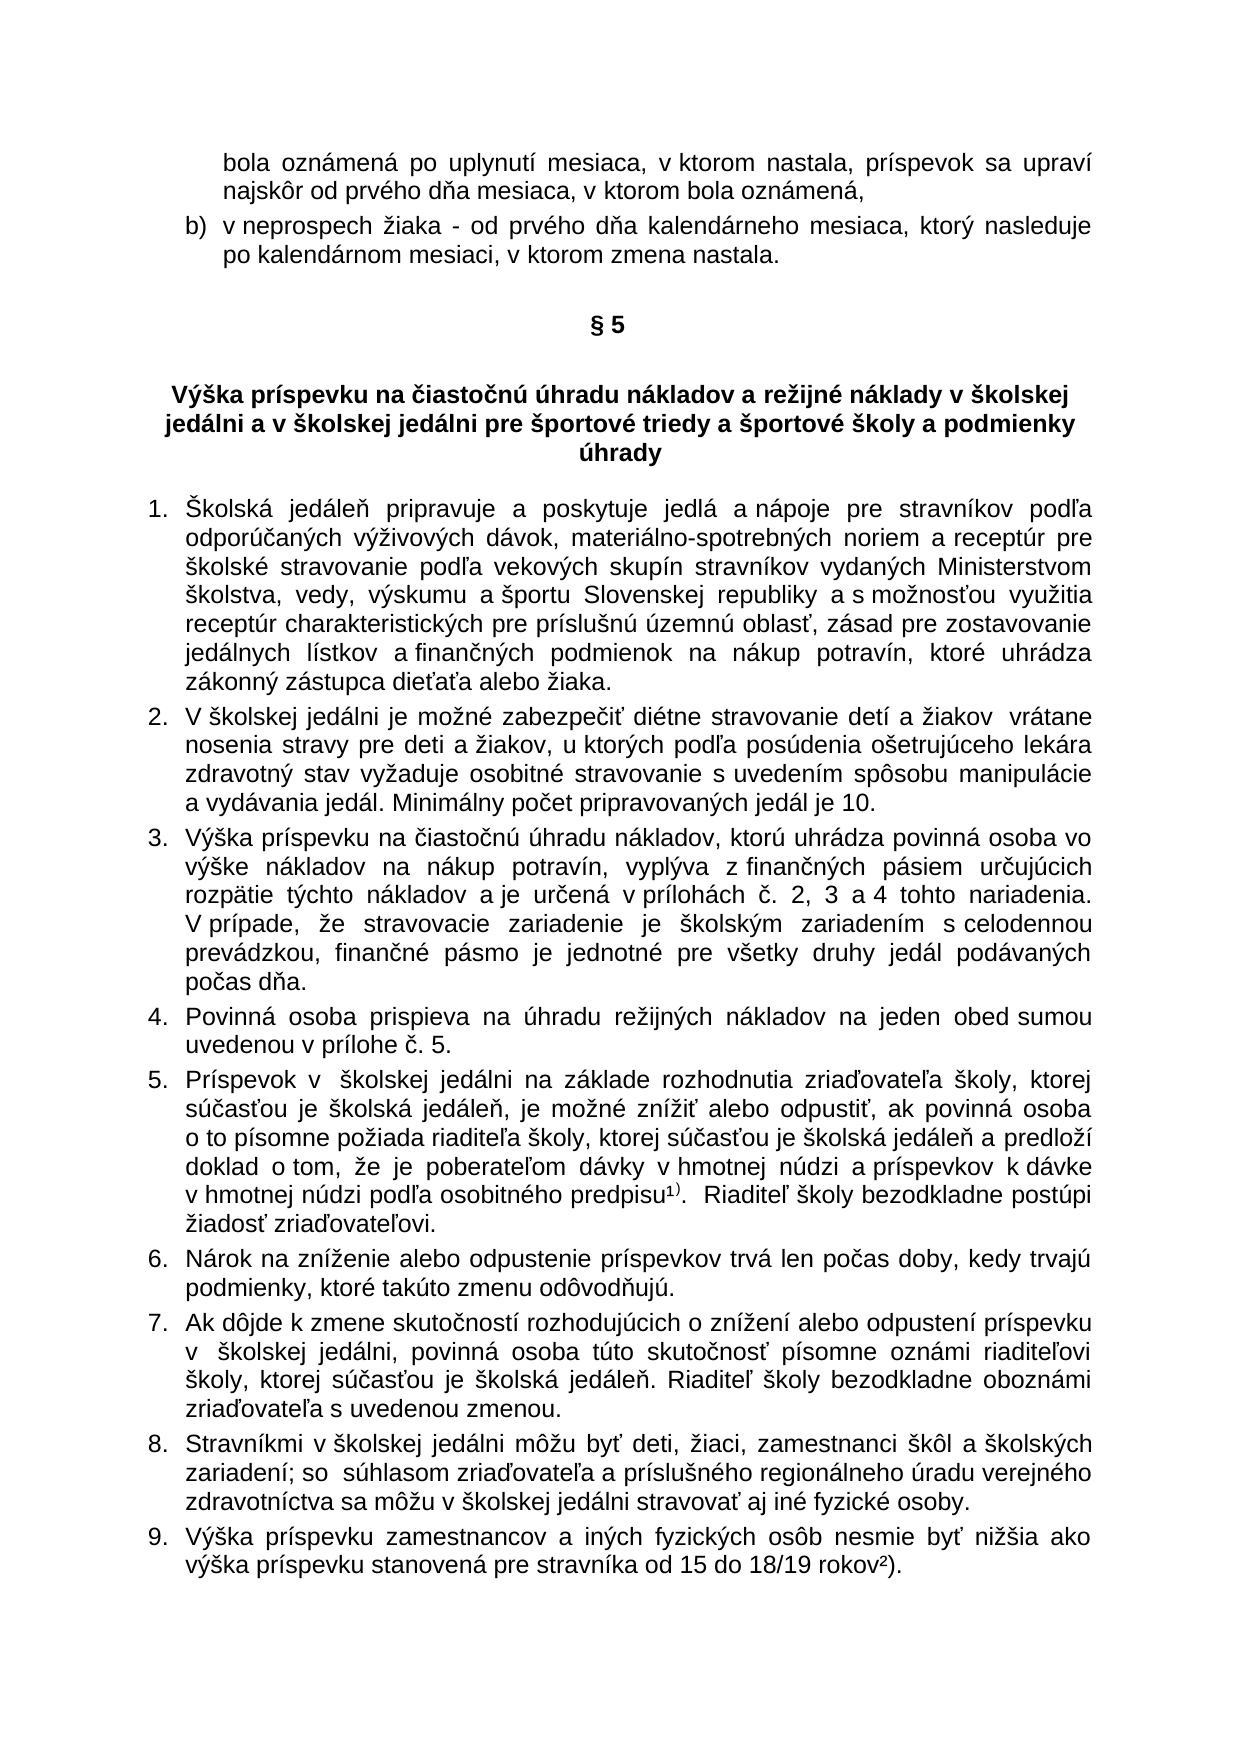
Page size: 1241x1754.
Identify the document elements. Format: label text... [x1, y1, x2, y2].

list Ak dôjde k zmene skutočností rozhodujúcich o znížení alebo odpustení príspevku v školskej jedálni, povinná osoba túto skutočnosť písomne oznámi riaditeľovi školy, ktorej súčasťou je školská jedáleň. Riaditeľ školy bezodkladne oboznámi zriaďovateľa s uvedenou zmenou. [148, 1308, 1093, 1423]
list V školskej jedálni je možné zabezpečiť diétne stravovanie detí a žiakov vrátane nosenia stravy pre deti a žiakov, u ktorých podľa posúdenia ošetrujúceho lekára zdravotný stav vyžaduje osobitné stravovanie s uvedením spôsobu manipulácie a vydávania jedál. Minimálny počet pripravovaných jedál je 10. [148, 702, 1093, 817]
text Výška príspevku na čiastočnú úhradu nákladov a režijné náklady v školskej jedálni a v školskej jedálni pre športové triedy a športové školy a podmienky úhrady [148, 380, 1093, 466]
list Povinná osoba prispieva na úhradu režijných nákladov na jeden obed sumou uvedenou v prílohe č. 5. [148, 1002, 1093, 1059]
list Príspevok v školskej jedálni na základe rozhodnutia zriaďovateľa školy, ktorej súčasťou je školská jedáleň, je možné znížiť alebo odpustiť, ak povinná osoba o to písomne požiada riaditeľa školy, ktorej súčasťou je školská jedáleň a predloží doklad o tom, že je poberateľom dávky v hmotnej núdzi a príspevkov k dávke v hmotnej núdzi podľa osobitného predpisu¹). Riaditeľ školy bezodkladne postúpi žiadosť zriaďovateľovi. [148, 1065, 1093, 1238]
list Školská jedáleň pripravuje a poskytuje jedlá a nápoje pre stravníkov podľa odporúčaných výživových dávok, materiálno-spotrebných noriem a receptúr pre školské stravovanie podľa vekových skupín stravníkov vydaných Ministerstvom školstva, vedy, výskumu a športu Slovenskej republiky a s možnosťou využitia receptúr charakteristických pre príslušnú územnú oblasť, zásad pre zostavovanie jedálnych lístkov a finančných podmienok na nákup potravín, ktoré uhrádza zákonný zástupca dieťaťa alebo žiaka. [148, 494, 1093, 695]
list Nárok na zníženie alebo odpustenie príspevkov trvá len počas doby, kedy trvajú podmienky, ktoré takúto zmenu odôvodňujú. [148, 1244, 1093, 1302]
list Výška príspevku na čiastočnú úhradu nákladov, ktorú uhrádza povinná osoba vo výške nákladov na nákup potravín, vyplýva z finančných pásiem určujúcich rozpätie týchto nákladov a je určená v prílohách č. 2, 3 a 4 tohto nariadenia. V prípade, že stravovacie zariadenie je školským zariadením s celodennou prevádzkou, finančné pásmo je jednotné pre všetky druhy jedál podávaných počas dňa. [148, 823, 1093, 995]
text § 5 [516, 310, 1093, 339]
list Výška príspevku zamestnancov a iných fyzických osôb nesmie byť nižšia ako výška príspevku stanovená pre stravníka od 15 do 18/19 rokov²). [148, 1522, 1093, 1579]
list v neprospech žiaka - od prvého dňa kalendárneho mesiaca, ktorý nasleduje po kalendárnom mesiaci, v ktorom zmena nastala. [185, 211, 1093, 269]
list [185, 148, 1093, 205]
list Stravníkmi v školskej jedálni môžu byť deti, žiaci, zamestnanci škôl a školských zariadení; so súhlasom zriaďovateľa a príslušného regionálneho úradu verejného zdravotníctva sa môžu v školskej jedálni stravovať aj iné fyzické osoby. [148, 1429, 1093, 1515]
